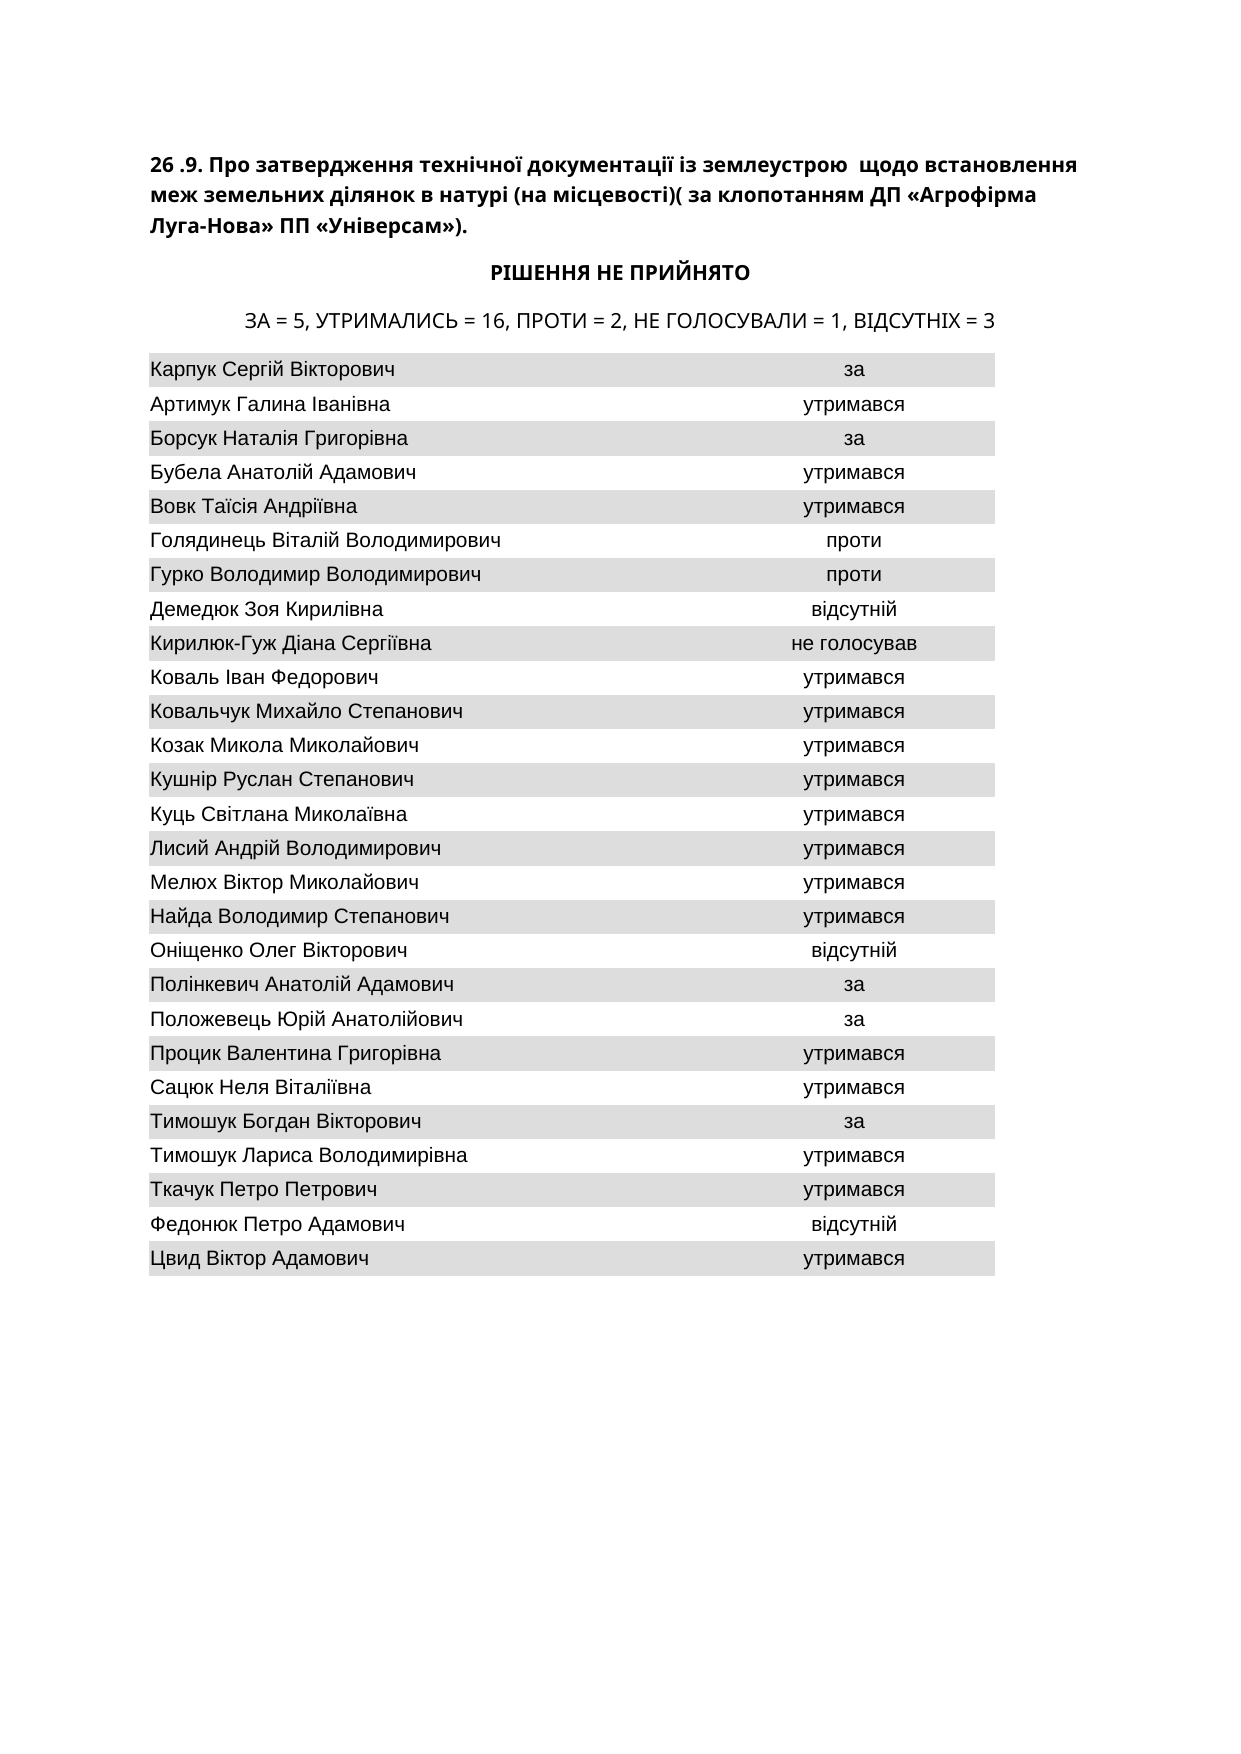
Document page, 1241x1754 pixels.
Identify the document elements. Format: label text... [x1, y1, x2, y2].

table_cell за [713, 1105, 995, 1139]
table_cell утримався [713, 695, 995, 729]
table_cell Коваль Іван Федорович [149, 661, 713, 695]
table_cell Оніщенко Олег Вікторович [149, 934, 713, 968]
table_cell не голосував [713, 626, 995, 661]
table_cell Демедюк Зоя Кирилівна [149, 592, 713, 626]
table_cell Сацюк Неля Віталіївна [149, 1071, 713, 1105]
text 26 .9. Про затвердження технічної документації із землеустрою щодо встановлення меж земельних ділянок в натурі (на місцевості)( за клопотанням ДП «Агрофірма Луга-Нова» ПП «Універсам»). [150, 150, 1090, 240]
table_cell за [713, 421, 995, 456]
table_cell Тимошук Богдан Вікторович [149, 1105, 713, 1139]
table_cell Голядинець Віталій Володимирович [149, 524, 713, 558]
table_cell Козак Микола Миколайович [149, 729, 713, 763]
table_cell за [713, 968, 995, 1002]
table_cell Полінкевич Анатолій Адамович [149, 968, 713, 1002]
table_cell утримався [713, 831, 995, 866]
table_cell Гурко Володимир Володимирович [149, 558, 713, 592]
text ЗА = 5, УТРИМАЛИСЬ = 16, ПРОТИ = 2, НЕ ГОЛОСУВАЛИ = 1, ВІДСУТНІХ = 3 [150, 306, 1090, 334]
table_cell Процик Валентина Григорівна [149, 1036, 713, 1071]
table_cell Мелюх Віктор Миколайович [149, 866, 713, 900]
table_cell Лисий Андрій Володимирович [149, 831, 713, 866]
table_cell утримався [713, 1139, 995, 1173]
table_cell Положевець Юрій Анатолійович [149, 1002, 713, 1036]
text РІШЕННЯ НЕ ПРИЙНЯТО [150, 258, 1090, 287]
table_cell утримався [713, 900, 995, 934]
table_header за [713, 353, 995, 387]
table_cell відсутній [713, 1207, 995, 1241]
table_cell відсутній [713, 592, 995, 626]
table_cell Цвид Віктор Адамович [149, 1241, 713, 1276]
table_cell Кирилюк-Гуж Діана Сергіївна [149, 626, 713, 661]
table_cell за [713, 1002, 995, 1036]
table_cell утримався [713, 1071, 995, 1105]
table_cell утримався [713, 866, 995, 900]
table_cell Ткачук Петро Петрович [149, 1173, 713, 1207]
table_cell утримався [713, 661, 995, 695]
table_cell Тимошук Лариса Володимирівна [149, 1139, 713, 1173]
table_cell утримався [713, 387, 995, 421]
table_cell утримався [713, 490, 995, 524]
table_cell утримався [713, 763, 995, 797]
table_cell Борсук Наталія Григорівна [149, 421, 713, 456]
table_cell проти [713, 524, 995, 558]
table_cell утримався [713, 1036, 995, 1071]
table_cell Ковальчук Михайло Степанович [149, 695, 713, 729]
table_cell проти [713, 558, 995, 592]
table_cell Вовк Таїсія Андріївна [149, 490, 713, 524]
table_cell Найда Володимир Степанович [149, 900, 713, 934]
table_cell утримався [713, 1241, 995, 1276]
table_cell відсутній [713, 934, 995, 968]
table_cell Артимук Галина Іванівна [149, 387, 713, 421]
table_cell Бубела Анатолій Адамович [149, 456, 713, 490]
table_cell Куць Світлана Миколаївна [149, 797, 713, 831]
table_cell Кушнір Руслан Степанович [149, 763, 713, 797]
table_header Карпук Сергій Вікторович [149, 353, 713, 387]
table_cell утримався [713, 1173, 995, 1207]
table_cell утримався [713, 456, 995, 490]
table_cell утримався [713, 797, 995, 831]
table_cell Федонюк Петро Адамович [149, 1207, 713, 1241]
table_cell утримався [713, 729, 995, 763]
